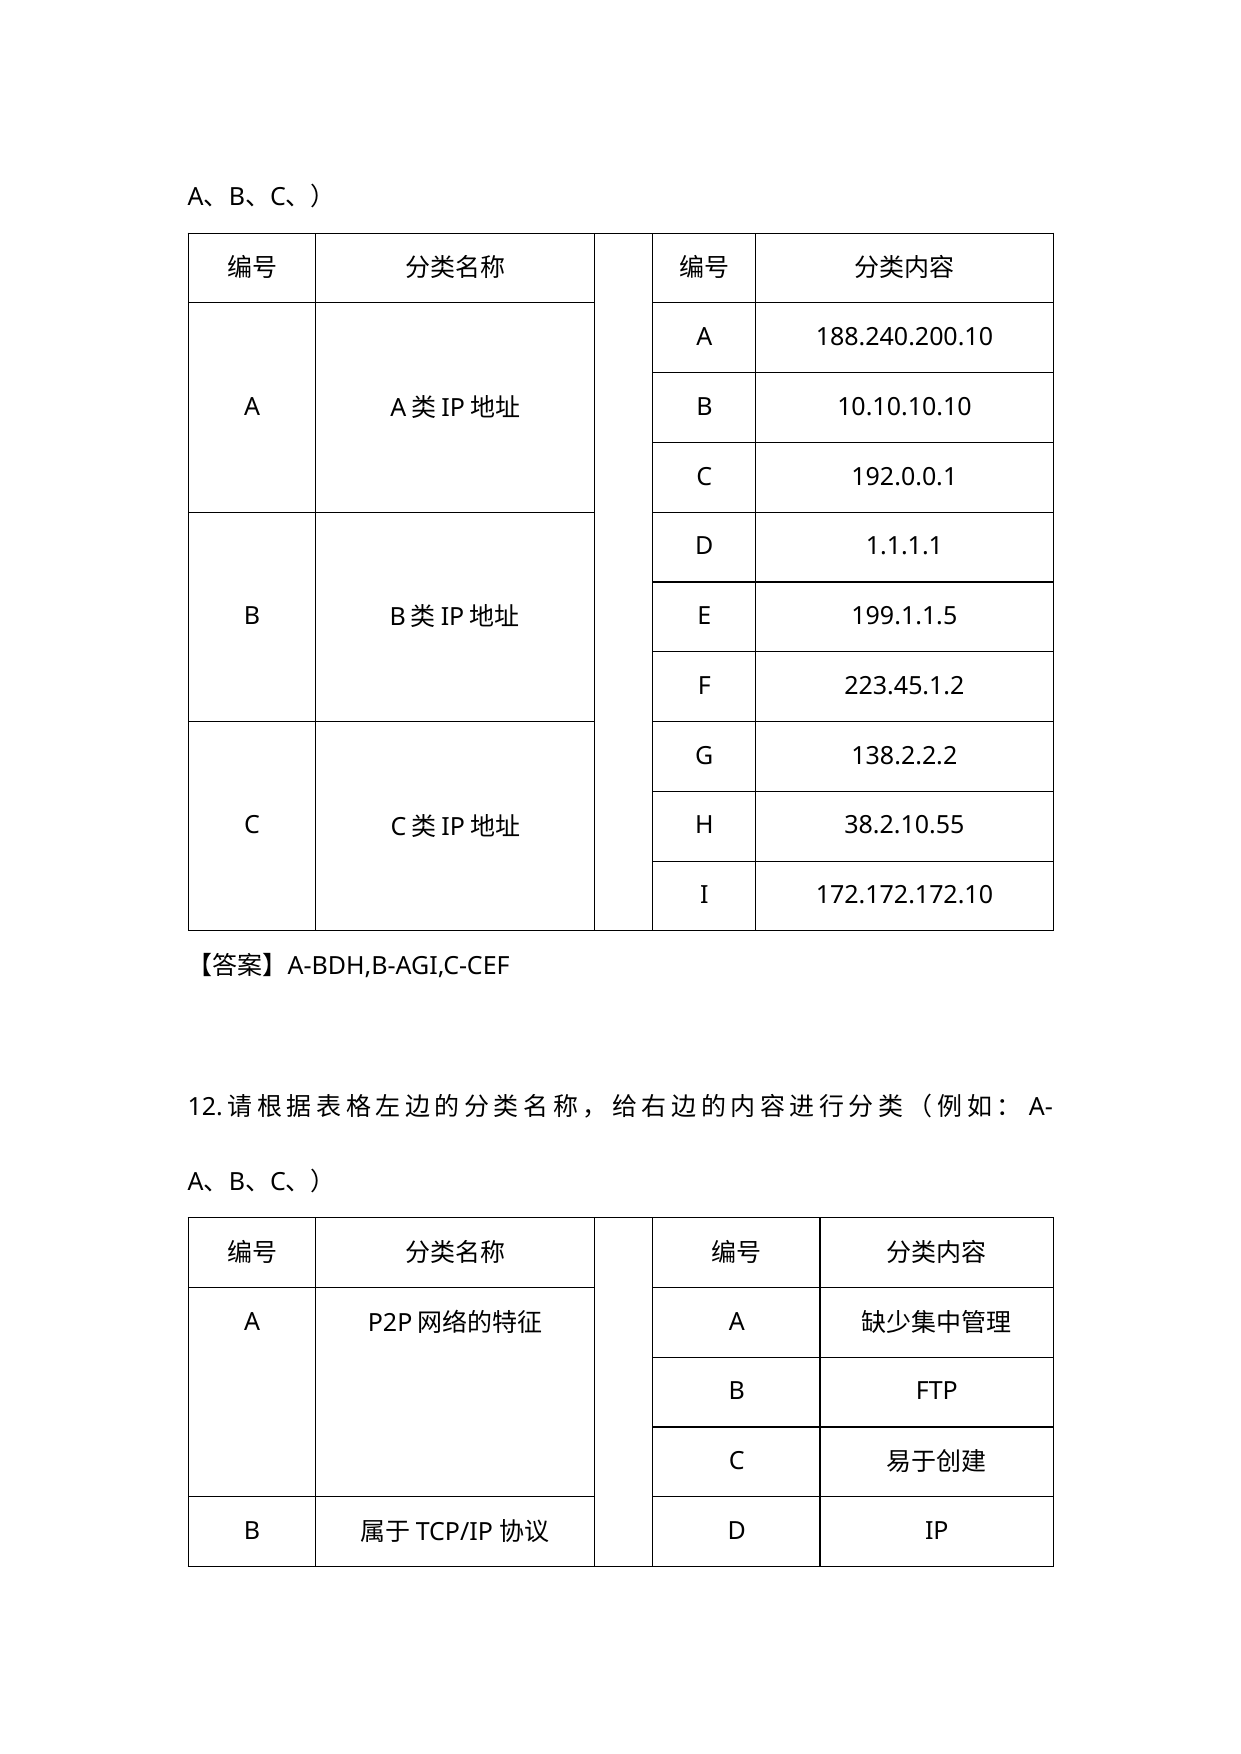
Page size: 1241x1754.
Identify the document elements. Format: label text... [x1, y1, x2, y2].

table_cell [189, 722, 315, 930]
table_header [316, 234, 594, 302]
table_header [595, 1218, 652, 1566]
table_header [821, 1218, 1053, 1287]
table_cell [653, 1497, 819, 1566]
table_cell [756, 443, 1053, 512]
text 12.请根据表格左边的分类名称，给右边的内容进行分类（例如：A-A、B、C、） [187, 1072, 1053, 1212]
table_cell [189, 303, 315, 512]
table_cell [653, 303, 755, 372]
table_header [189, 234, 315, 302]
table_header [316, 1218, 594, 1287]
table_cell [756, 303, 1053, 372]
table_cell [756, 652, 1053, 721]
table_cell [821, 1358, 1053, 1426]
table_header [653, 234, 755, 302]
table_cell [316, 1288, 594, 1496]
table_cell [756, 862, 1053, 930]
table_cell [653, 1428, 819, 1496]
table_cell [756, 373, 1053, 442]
text 【答案】A-BDH,B-AGI,C-CEF [187, 931, 1053, 996]
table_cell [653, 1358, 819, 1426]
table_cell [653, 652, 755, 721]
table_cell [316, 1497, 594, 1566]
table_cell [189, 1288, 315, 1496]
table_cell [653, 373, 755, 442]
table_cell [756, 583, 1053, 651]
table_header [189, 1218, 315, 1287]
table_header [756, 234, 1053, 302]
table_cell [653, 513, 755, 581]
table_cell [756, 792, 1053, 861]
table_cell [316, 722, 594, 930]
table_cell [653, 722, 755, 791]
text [187, 162, 1053, 227]
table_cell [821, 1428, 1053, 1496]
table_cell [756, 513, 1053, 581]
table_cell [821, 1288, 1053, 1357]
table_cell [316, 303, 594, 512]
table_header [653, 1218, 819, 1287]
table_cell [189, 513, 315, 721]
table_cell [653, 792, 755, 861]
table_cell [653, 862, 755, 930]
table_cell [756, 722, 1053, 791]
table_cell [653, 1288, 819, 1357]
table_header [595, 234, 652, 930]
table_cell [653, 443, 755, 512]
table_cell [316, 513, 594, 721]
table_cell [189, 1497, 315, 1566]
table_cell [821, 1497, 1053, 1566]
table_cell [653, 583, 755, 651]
